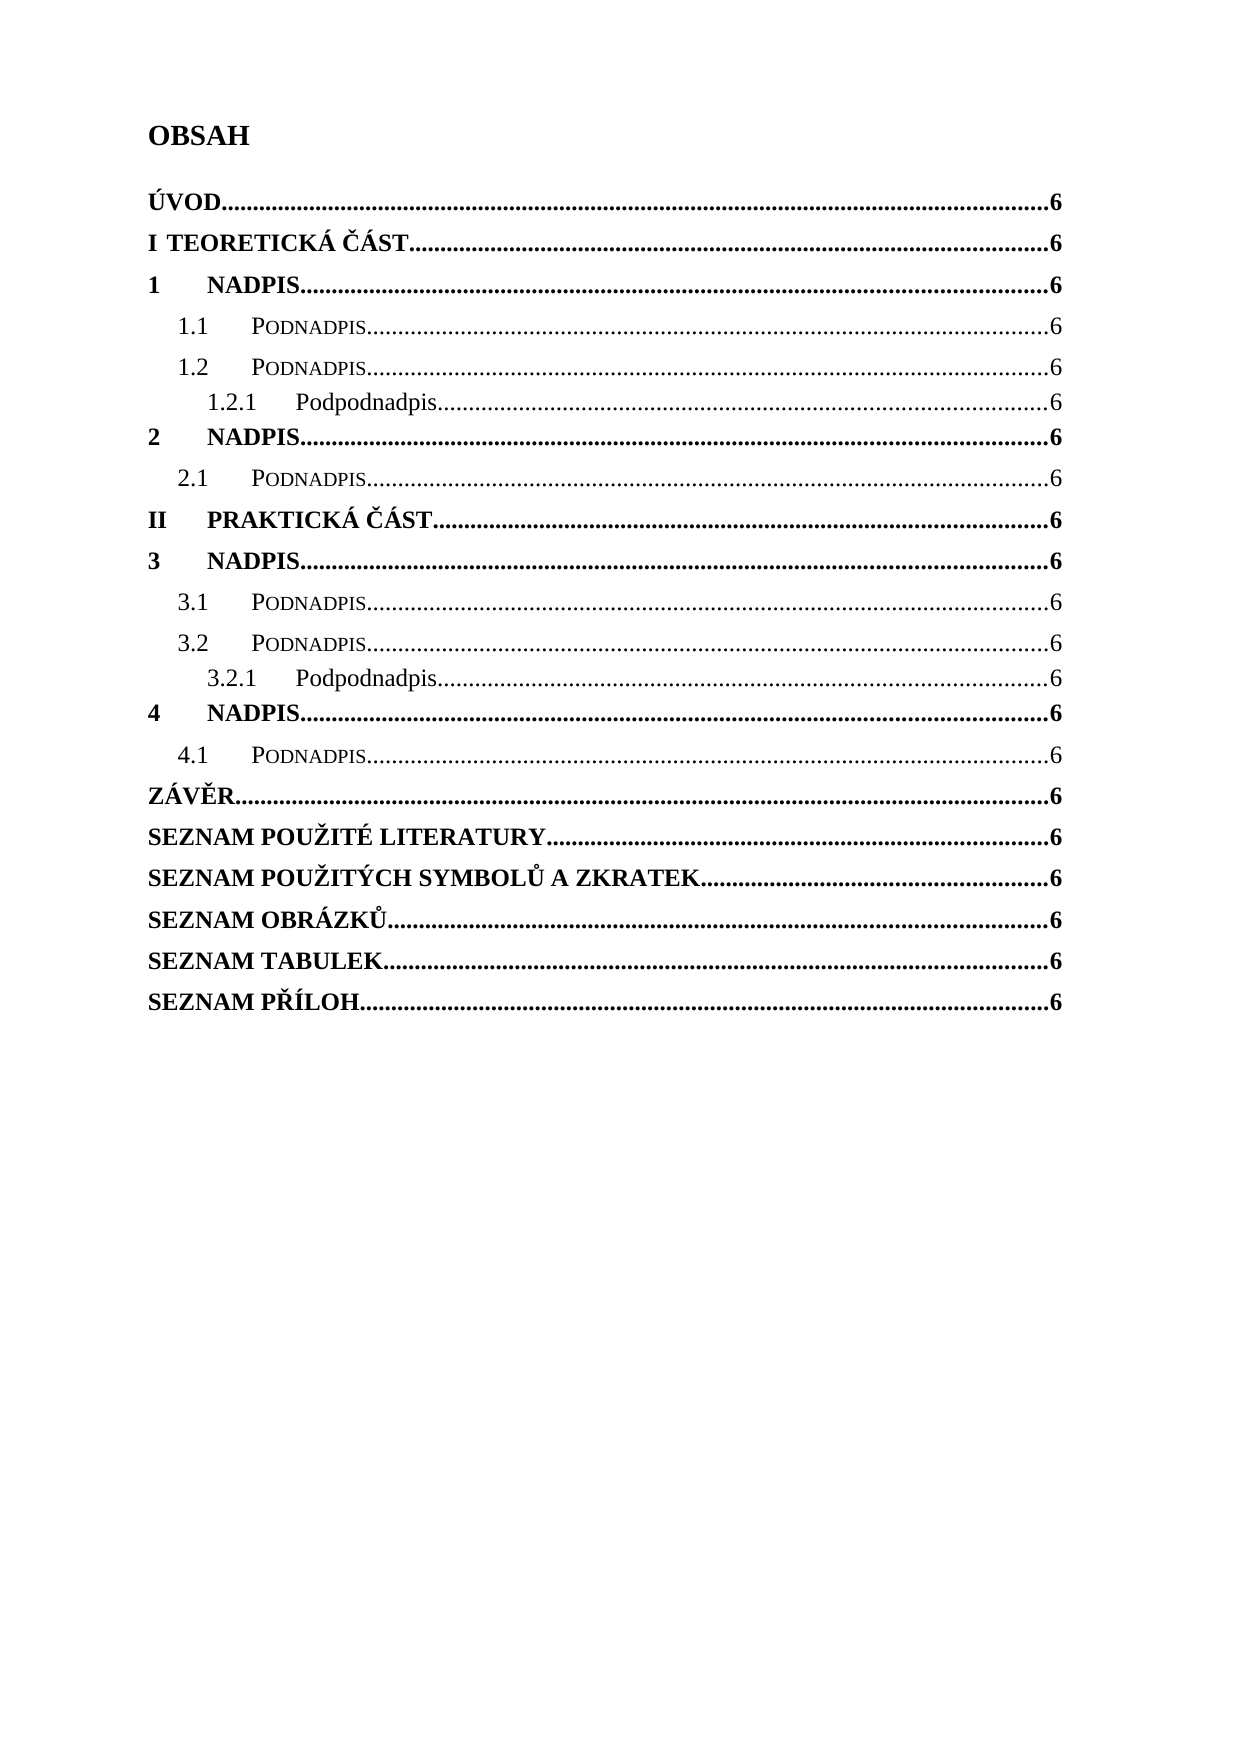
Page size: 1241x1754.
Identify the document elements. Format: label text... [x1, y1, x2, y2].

text 1.2 Podnadpis 6 [177, 352, 1092, 381]
text Seznam použitých symbolů a zkratek 6 [148, 863, 1092, 892]
text 3.1 Podnadpis 6 [177, 587, 1092, 616]
text Seznam obrázků 6 [148, 905, 1092, 933]
text 3.2 Podnadpis 6 [177, 628, 1092, 657]
text Praktická část 6 [148, 505, 1152, 533]
text OBSAH [148, 118, 1152, 152]
text 1.2.1 Podpodnadpis 6 [207, 387, 1092, 416]
text Úvod 6 [148, 187, 1092, 216]
text 1 Nadpis 6 [148, 270, 1092, 298]
text 4.1 Podnadpis 6 [177, 740, 1092, 768]
text 3 Nadpis 6 [148, 546, 1092, 575]
text Seznam tabulek 6 [148, 946, 1092, 975]
text 4 Nadpis 6 [148, 698, 1092, 727]
text 2.1 Podnadpis 6 [177, 463, 1092, 492]
text TEORETICKÁ ČÁST 6 [148, 228, 1152, 257]
text Závěr 6 [148, 781, 1092, 810]
text Seznam použité literatury 6 [148, 822, 1092, 851]
text 2 Nadpis 6 [148, 422, 1092, 451]
text Seznam Příloh 6 [148, 987, 1092, 1016]
text 3.2.1 Podpodnadpis 6 [207, 663, 1092, 692]
text 1.1 Podnadpis 6 [177, 311, 1092, 340]
